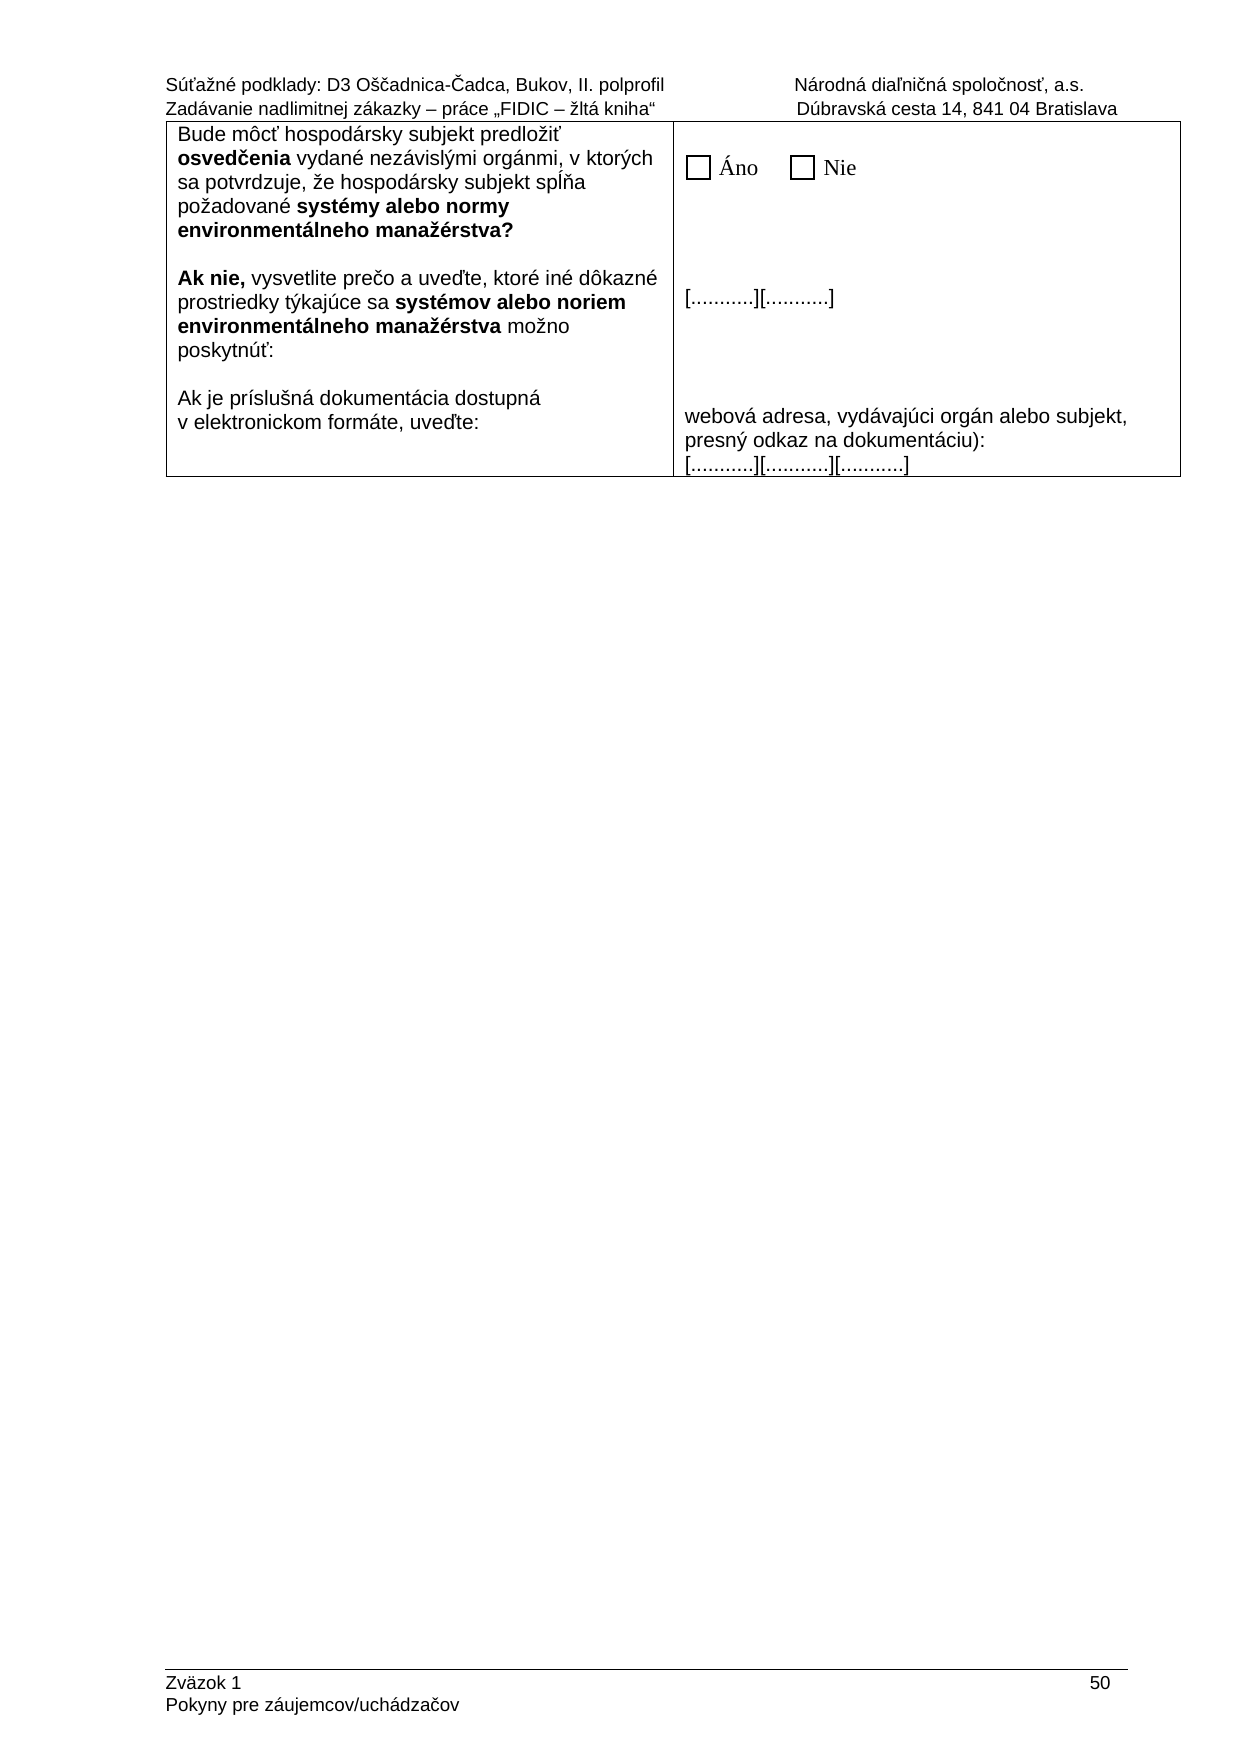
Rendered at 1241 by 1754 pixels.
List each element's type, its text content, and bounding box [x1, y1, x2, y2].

table_cell Bude môcť hospodársky subjekt predložiť osvedčenia vydané nezávislými orgánmi, v ktorých sa potvrdzuje, že hospodársky subjekt spĺňa požadované systémy alebo normy environmentálneho manažérstva? Ak nie, vysvetlite prečo a uveďte, ktoré iné dôkazné prostriedky týkajúce sa systémov alebo noriem environmentálneho manažérstva možno poskytnúť: Ak je príslušná dokumentácia dostupná v elektronickom formáte, uveďte: [167, 122, 673, 476]
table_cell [674, 122, 1180, 476]
